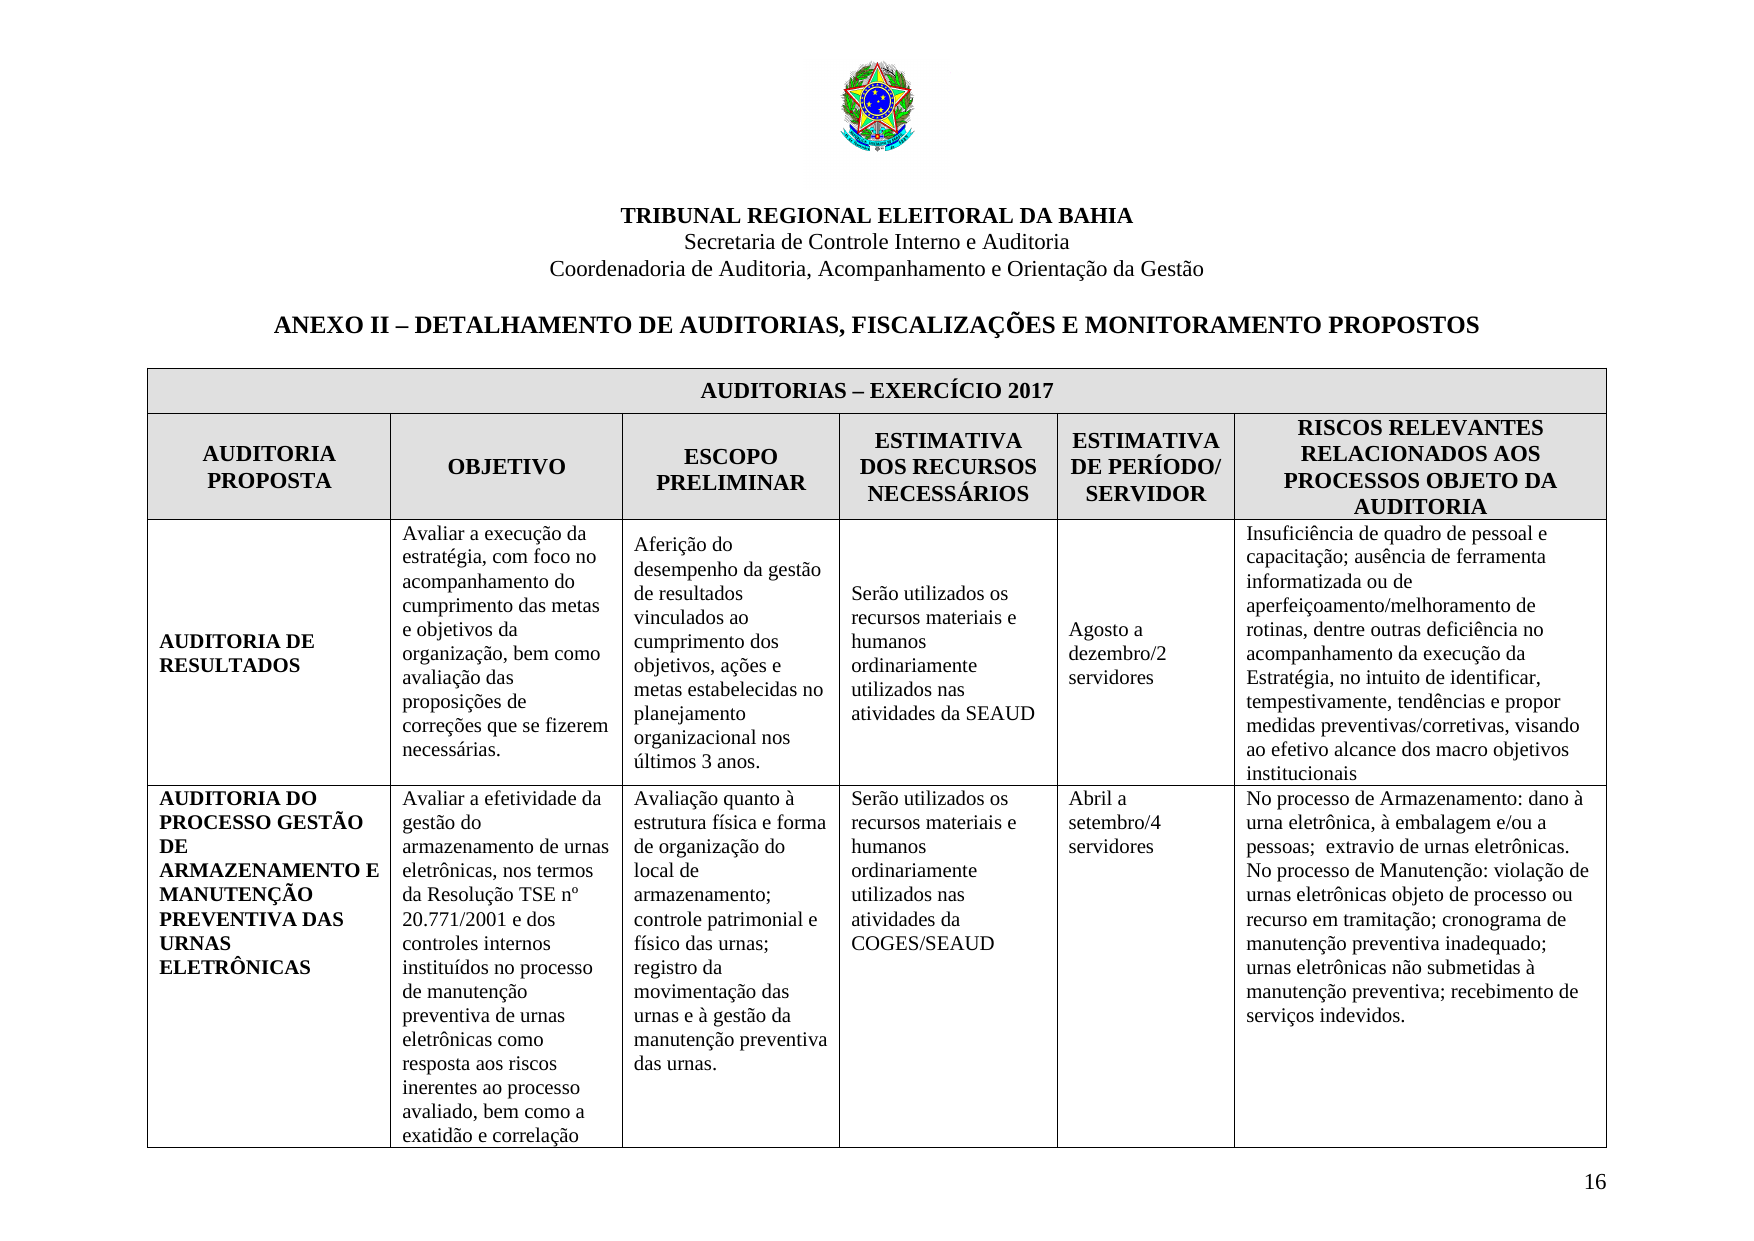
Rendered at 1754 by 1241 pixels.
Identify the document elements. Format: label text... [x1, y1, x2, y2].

picture [803, 59, 951, 190]
table_cell Serão utilizados os recursos materiais e humanos ordinariamente utilizados nas atividades da SEAUD [840, 520, 1057, 785]
table_cell Aferição do desempenho da gestão de resultados vinculados ao cumprimento dos objetivos, ações e metas estabelecidas no planejamento organizacional nos últimos 3 anos. [623, 520, 839, 785]
table_cell Serão utilizados os recursos materiais e humanos ordinariamente utilizados nas atividades da COGES/SEAUD [840, 786, 1057, 1147]
table_cell Avaliação quanto à estrutura física e forma de organização do local de armazenamento; controle patrimonial e físico das urnas; registro da movimentação das urnas e à gestão da manutenção preventiva das urnas. [623, 786, 839, 1147]
table_cell Auditoria de resultados [148, 520, 390, 785]
table_cell Objetivo [391, 414, 622, 519]
table_cell Agosto a dezembro/2 servidores [1058, 520, 1234, 785]
table_cell Avaliar a execução da estratégia, com foco no acompanhamento do cumprimento das metas e objetivos da organização, bem como avaliação das proposições de correções que se fizerem necessárias. [391, 520, 622, 785]
table_cell Auditoria do Processo Gestão de Armazenamento e Manutenção Preventiva das urnas eletrônicas [148, 786, 390, 1147]
table_cell RISCOS RELEVANTES RELACIONADOS aos processos objeto DA AUDITORIA [1235, 414, 1606, 519]
table_header AUDITORIAS – EXERCÍCIO 2017 [148, 369, 1606, 413]
table_cell Avaliar a efetividade da gestão do armazenamento de urnas eletrônicas, nos termos da Resolução TSE nº 20.771/2001 e dos controles internos instituídos no processo de manutenção preventiva de urnas eletrônicas como resposta aos riscos inerentes ao processo avaliado, bem como a exatidão e correlação das informações registradas nos sistemas ASIWEB, LogusWeb e SIAFI, além de avaliar a aplicação das normas e dos procedimentos relacionados ao armazenamento e à manutenção das urnas eletrônicas e dos recursos orçamentários relacionados à manutenção preventiva [391, 786, 622, 1147]
table_cell Insuficiência de quadro de pessoal e capacitação; ausência de ferramenta informatizada ou de aperfeiçoamento/melhoramento de rotinas, dentre outras deficiência no acompanhamento da execução da Estratégia, no intuito de identificar, tempestivamente, tendências e propor medidas preventivas/corretivas, visando ao efetivo alcance dos macro objetivos institucionais [1235, 520, 1606, 785]
text ANEXO II – DETALHAMENTO DE AUDITORIAS, FISCALIZAÇÕES E MONITORAMENTO PROPOSTOS [148, 310, 1606, 339]
table_cell No processo de Armazenamento: dano à urna eletrônica, à embalagem e/ou a pessoas; extravio de urnas eletrônicas. No processo de Manutenção: violação de urnas eletrônicas objeto de processo ou recurso em tramitação; cronograma de manutenção preventiva inadequado; urnas eletrônicas não submetidas à manutenção preventiva; recebimento de serviços indevidos. [1235, 786, 1606, 1147]
table_cell Estimativa dos Recursos Necessários [840, 414, 1057, 519]
table_cell AUDITORIA PROPOSTA [148, 414, 390, 519]
table_cell ESCOPO PRELIMINAR [623, 414, 839, 519]
table_cell Abril a setembro/4 servidores [1058, 786, 1234, 1147]
table_cell Estimativa de PERÍODO/ Servidor [1058, 414, 1234, 519]
